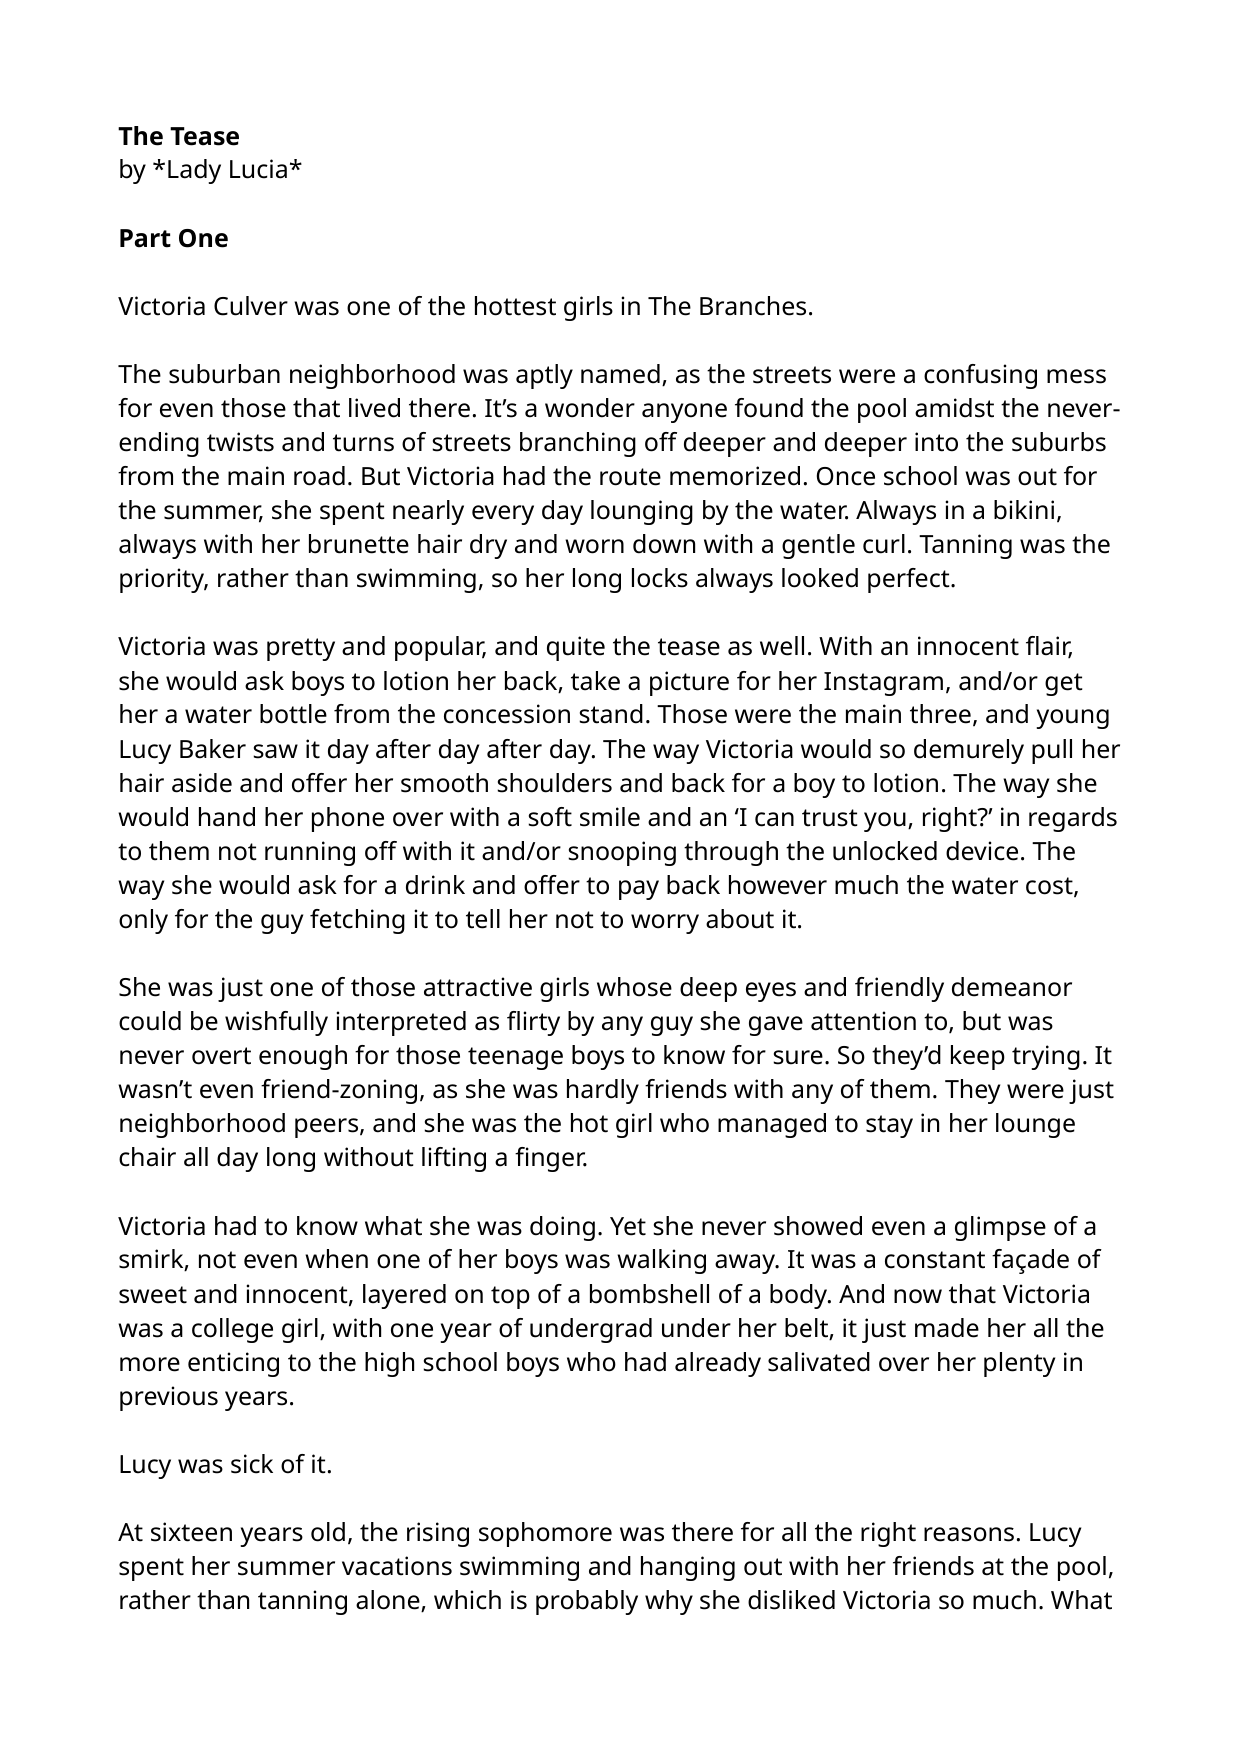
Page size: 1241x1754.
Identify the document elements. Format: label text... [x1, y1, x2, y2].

text Lucy was sick of it. [118, 1447, 1122, 1481]
text Victoria was pretty and popular, and quite the tease as well. With an innocent flair, she would ask boys to lotion her back, take a picture for her Instagram, and/or get her a water bottle from the concession stand. Those were the main three, and young Lucy Baker saw it day after day after day. The way Victoria would so demurely pull her hair aside and offer her smooth shoulders and back for a boy to lotion. The way she would hand her phone over with a soft smile and an ‘I can trust you, right?’ in regards to them not running off with it and/or snooping through the unlocked device. The way she would ask for a drink and offer to pay back however much the water cost, only for the guy fetching it to tell her not to worry about it. [118, 629, 1122, 936]
text Part One [118, 220, 1122, 254]
text Victoria Culver was one of the hottest girls in The Branches. [118, 288, 1122, 322]
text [118, 1515, 1122, 1617]
text Victoria had to know what she was doing. Yet she never showed even a glimpse of a smirk, not even when one of her boys was walking away. It was a constant façade of sweet and innocent, layered on top of a bombshell of a body. And now that Victoria was a college girl, with one year of undergrad under her belt, it just made her all the more enticing to the high school boys who had already salivated over her plenty in previous years. [118, 1208, 1122, 1412]
text The suburban neighborhood was aptly named, as the streets were a confusing mess for even those that lived there. It’s a wonder anyone found the pool amidst the never-ending twists and turns of streets branching off deeper and deeper into the suburbs from the main road. But Victoria had the route memorized. Once school was out for the summer, she spent nearly every day lounging by the water. Always in a bikini, always with her brunette hair dry and worn down with a gentle curl. Tanning was the priority, rather than swimming, so her long locks always looked perfect. [118, 357, 1122, 595]
text The Tease [118, 118, 1122, 152]
text She was just one of those attractive girls whose deep eyes and friendly demeanor could be wishfully interpreted as flirty by any guy she gave attention to, but was never overt enough for those teenage boys to know for sure. So they’d keep trying. It wasn’t even friend-zoning, as she was hardly friends with any of them. They were just neighborhood peers, and she was the hot girl who managed to stay in her lounge chair all day long without lifting a finger. [118, 970, 1122, 1174]
text by *Lady Lucia* [118, 152, 1122, 186]
